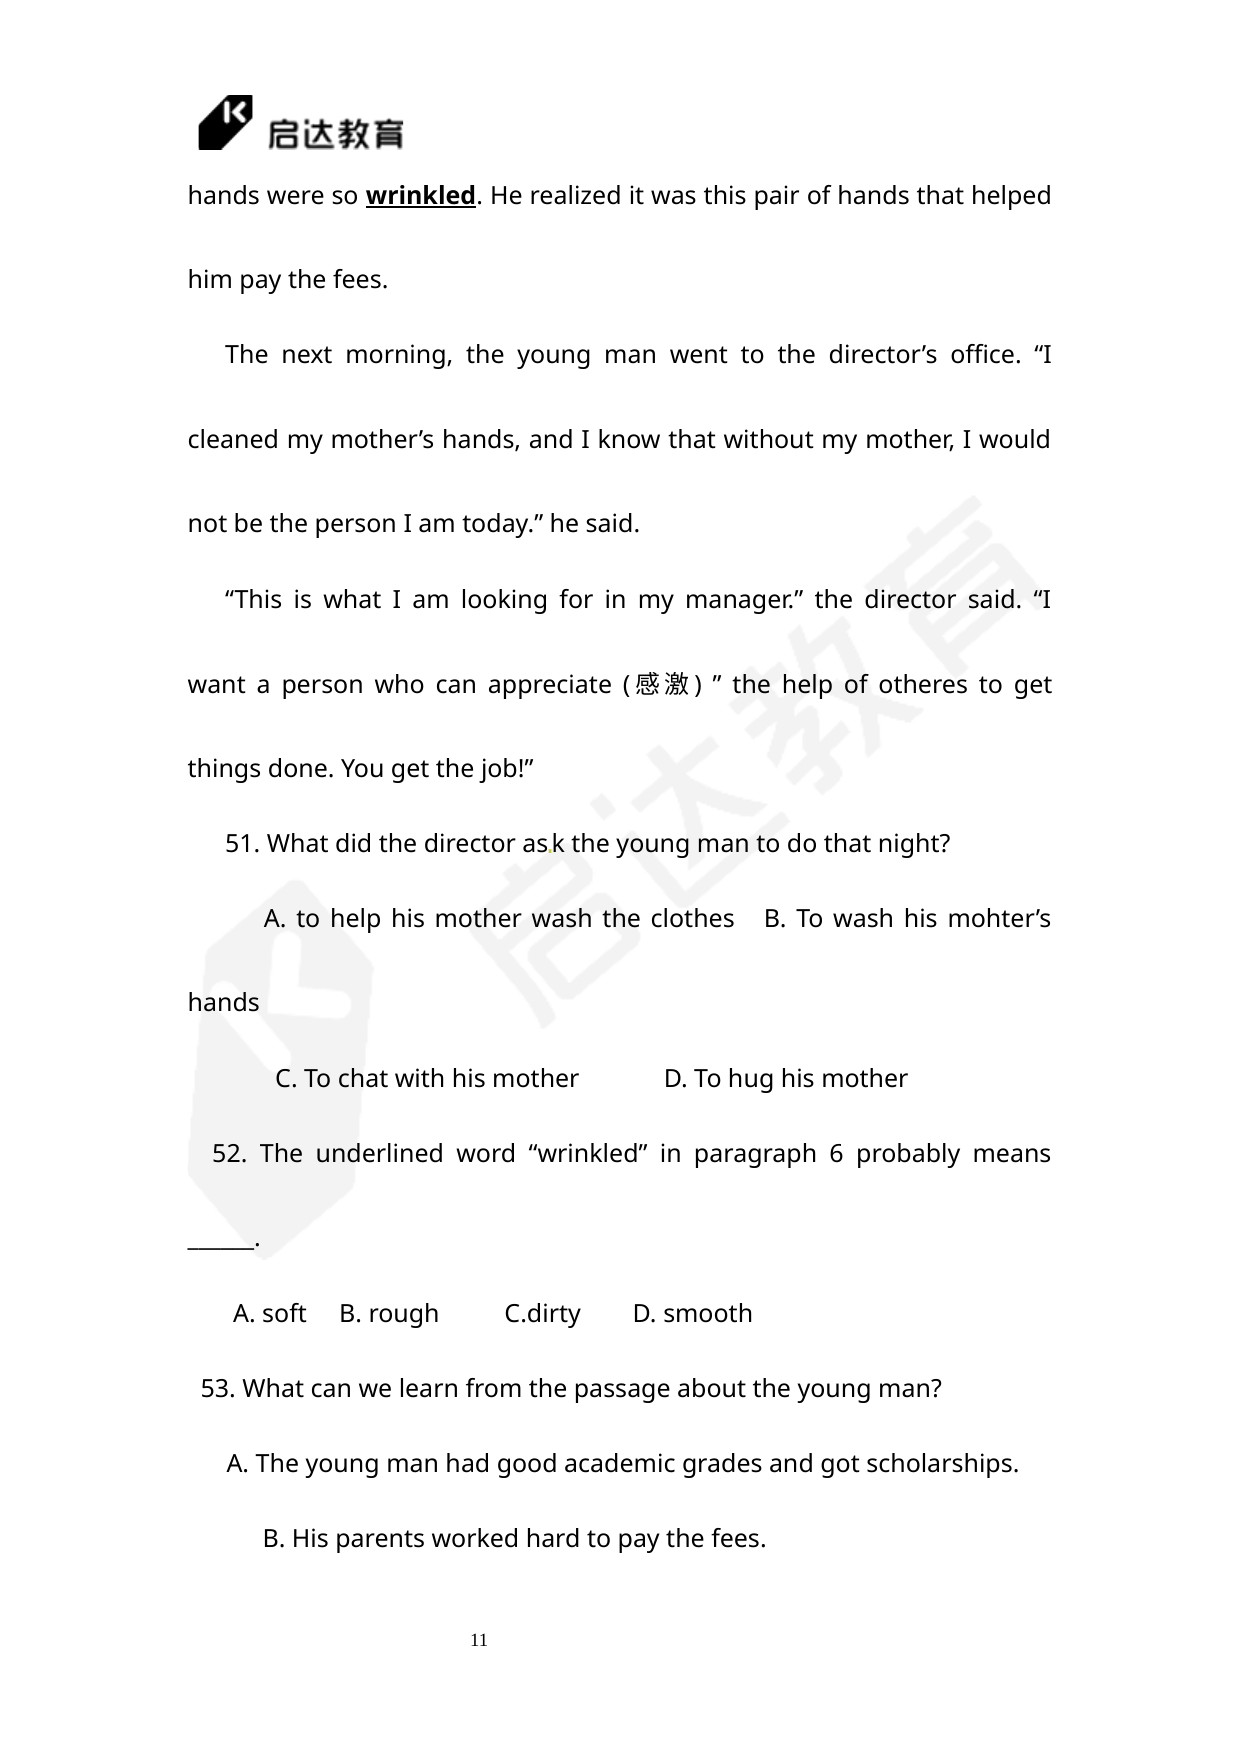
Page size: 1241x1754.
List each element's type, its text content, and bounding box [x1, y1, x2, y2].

text The next morning, the young man went to the director’s office. “I cleaned my mother’s hands, and I know that without my mother, I would not be the person I am today.” he said. [187, 322, 1053, 556]
text 52. The underlined word “wrinkled” in paragraph 6 probably means ______. [187, 1120, 1053, 1269]
text C. To chat with his mother D. To hug his mother [187, 1045, 1053, 1110]
text A. soft B. rough C.dirty D. smooth [187, 1280, 1053, 1345]
text 53. What can we learn from the passage about the young man? [187, 1355, 1053, 1420]
text B. His parents worked hard to pay the fees. [187, 1505, 1053, 1570]
text A. to help his mother wash the clothes B. To wash his mohter’s hands [187, 885, 1053, 1035]
text 51. What did the director ask the young man to do that night? [187, 810, 1053, 875]
text “This is what I am looking for in my manager.” the director said. “I want a person who can appreciate (感激) ” the help of otheres to get things done. You get the job!” [187, 566, 1053, 800]
picture [198, 95, 404, 150]
text A. The young man had good academic grades and got scholarships. [187, 1430, 1053, 1495]
